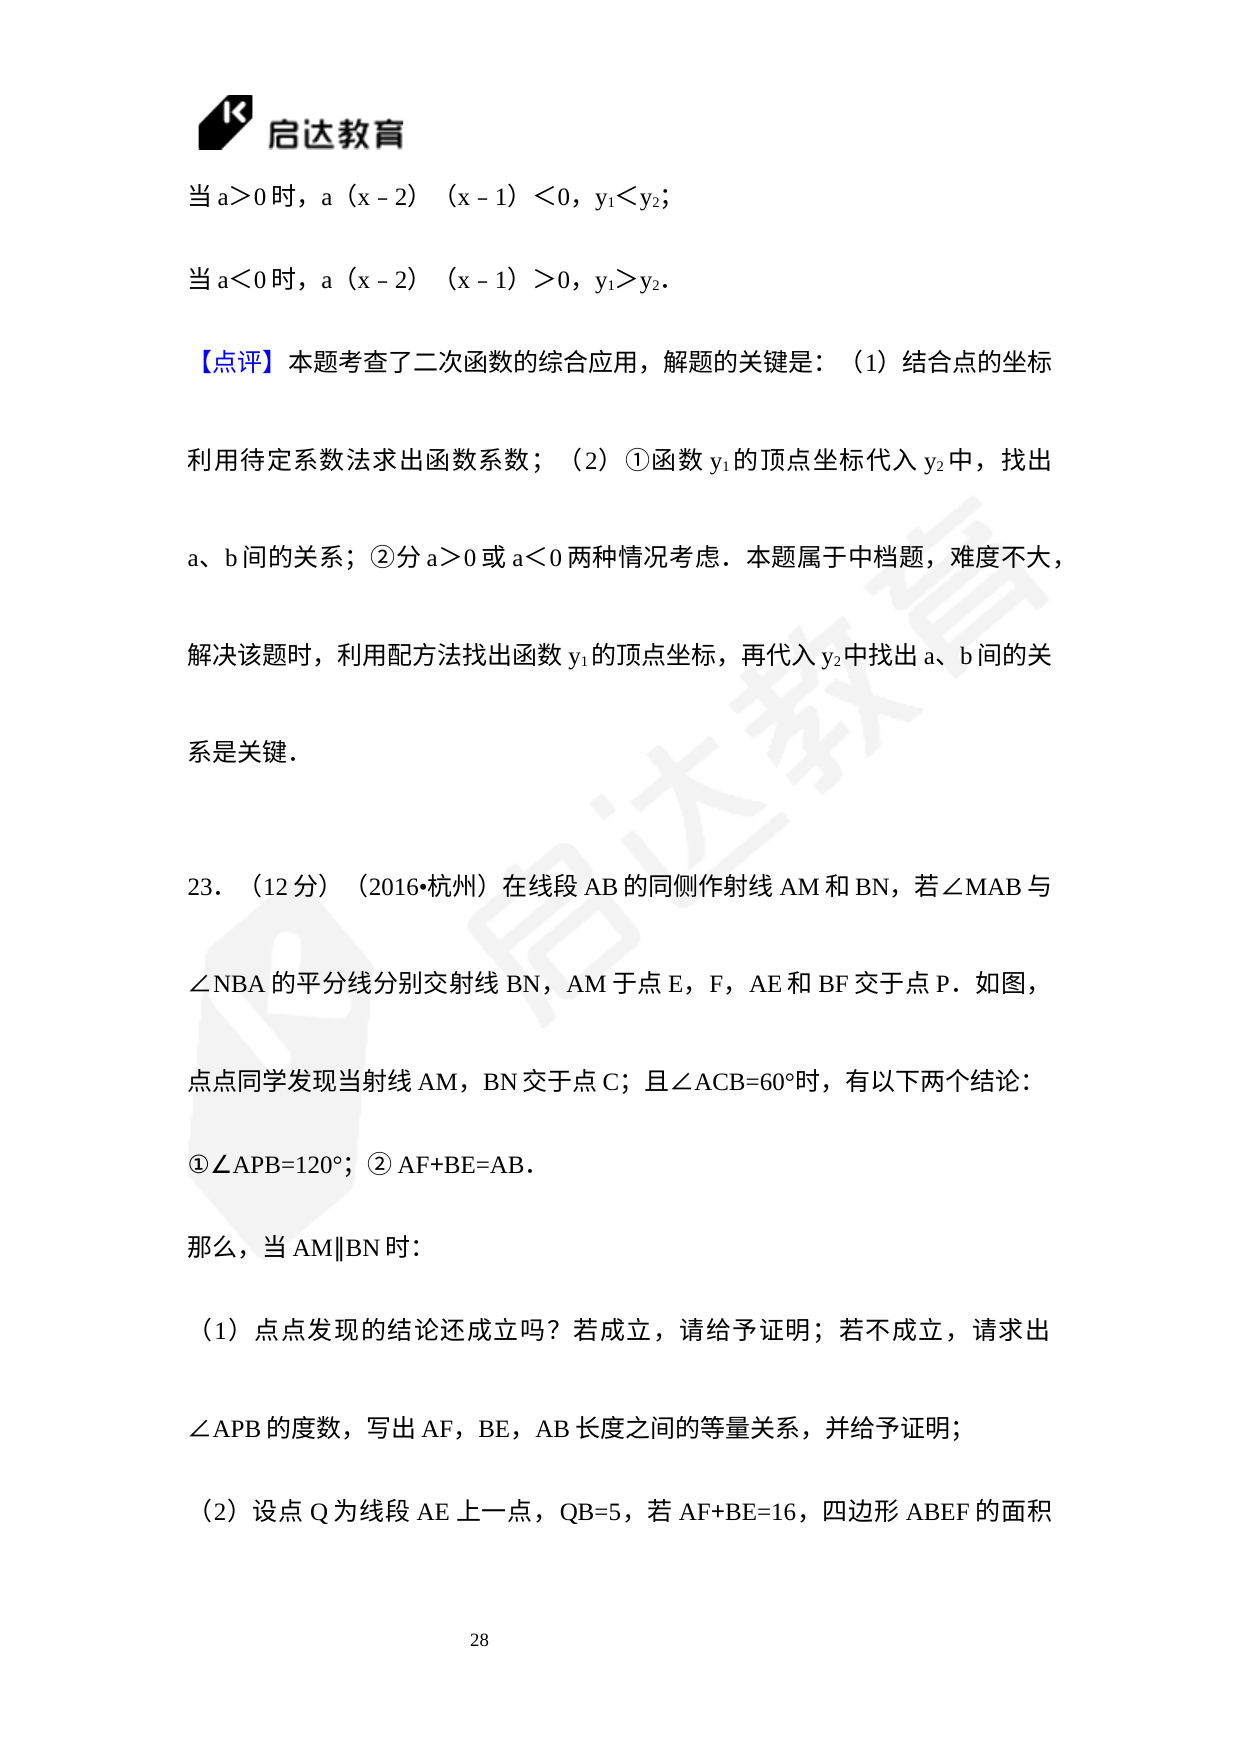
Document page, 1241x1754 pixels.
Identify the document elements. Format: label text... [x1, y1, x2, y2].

picture [198, 95, 404, 150]
text （2）设点Q为线段AE上一点，QB=5，若AF+BE=16，四边形ABEF的面积为32，求AQ的长． [187, 1477, 1053, 1542]
text （1）点点发现的结论还成立吗？若成立，请给予证明；若不成立，请求出∠APB的度数，写出AF，BE，AB长度之间的等量关系，并给予证明； [187, 1296, 1053, 1459]
text 当a＜0时，a（x﹣2）（x﹣1）＞0，y1＞y2． [187, 245, 1053, 310]
text 当a＞0时，a（x﹣2）（x﹣1）＜0，y1＜y2； [187, 162, 1053, 227]
text 【点评】本题考查了二次函数的综合应用，解题的关键是：（1）结合点的坐标利用待定系数法求出函数系数；（2）①函数y1的顶点坐标代入y2中，找出a、b间的关系；②分a＞0或a＜0两种情况考虑．本题属于中档题，难度不大，解决该题时，利用配方法找出函数y1的顶点坐标，再代入y2中找出a、b间的关系是关键． [187, 328, 1053, 783]
text 那么，当AM∥BN时： [187, 1213, 1053, 1278]
text 23．（12分）（2016•杭州）在线段AB的同侧作射线AM和BN，若∠MAB与∠NBA的平分线分别交射线BN，AM于点E，F，AE和BF交于点P．如图，点点同学发现当射线AM，BN交于点C；且∠ACB=60°时，有以下两个结论： [187, 852, 1053, 1112]
text ①∠APB=120°；②AF+BE=AB． [187, 1130, 1053, 1195]
